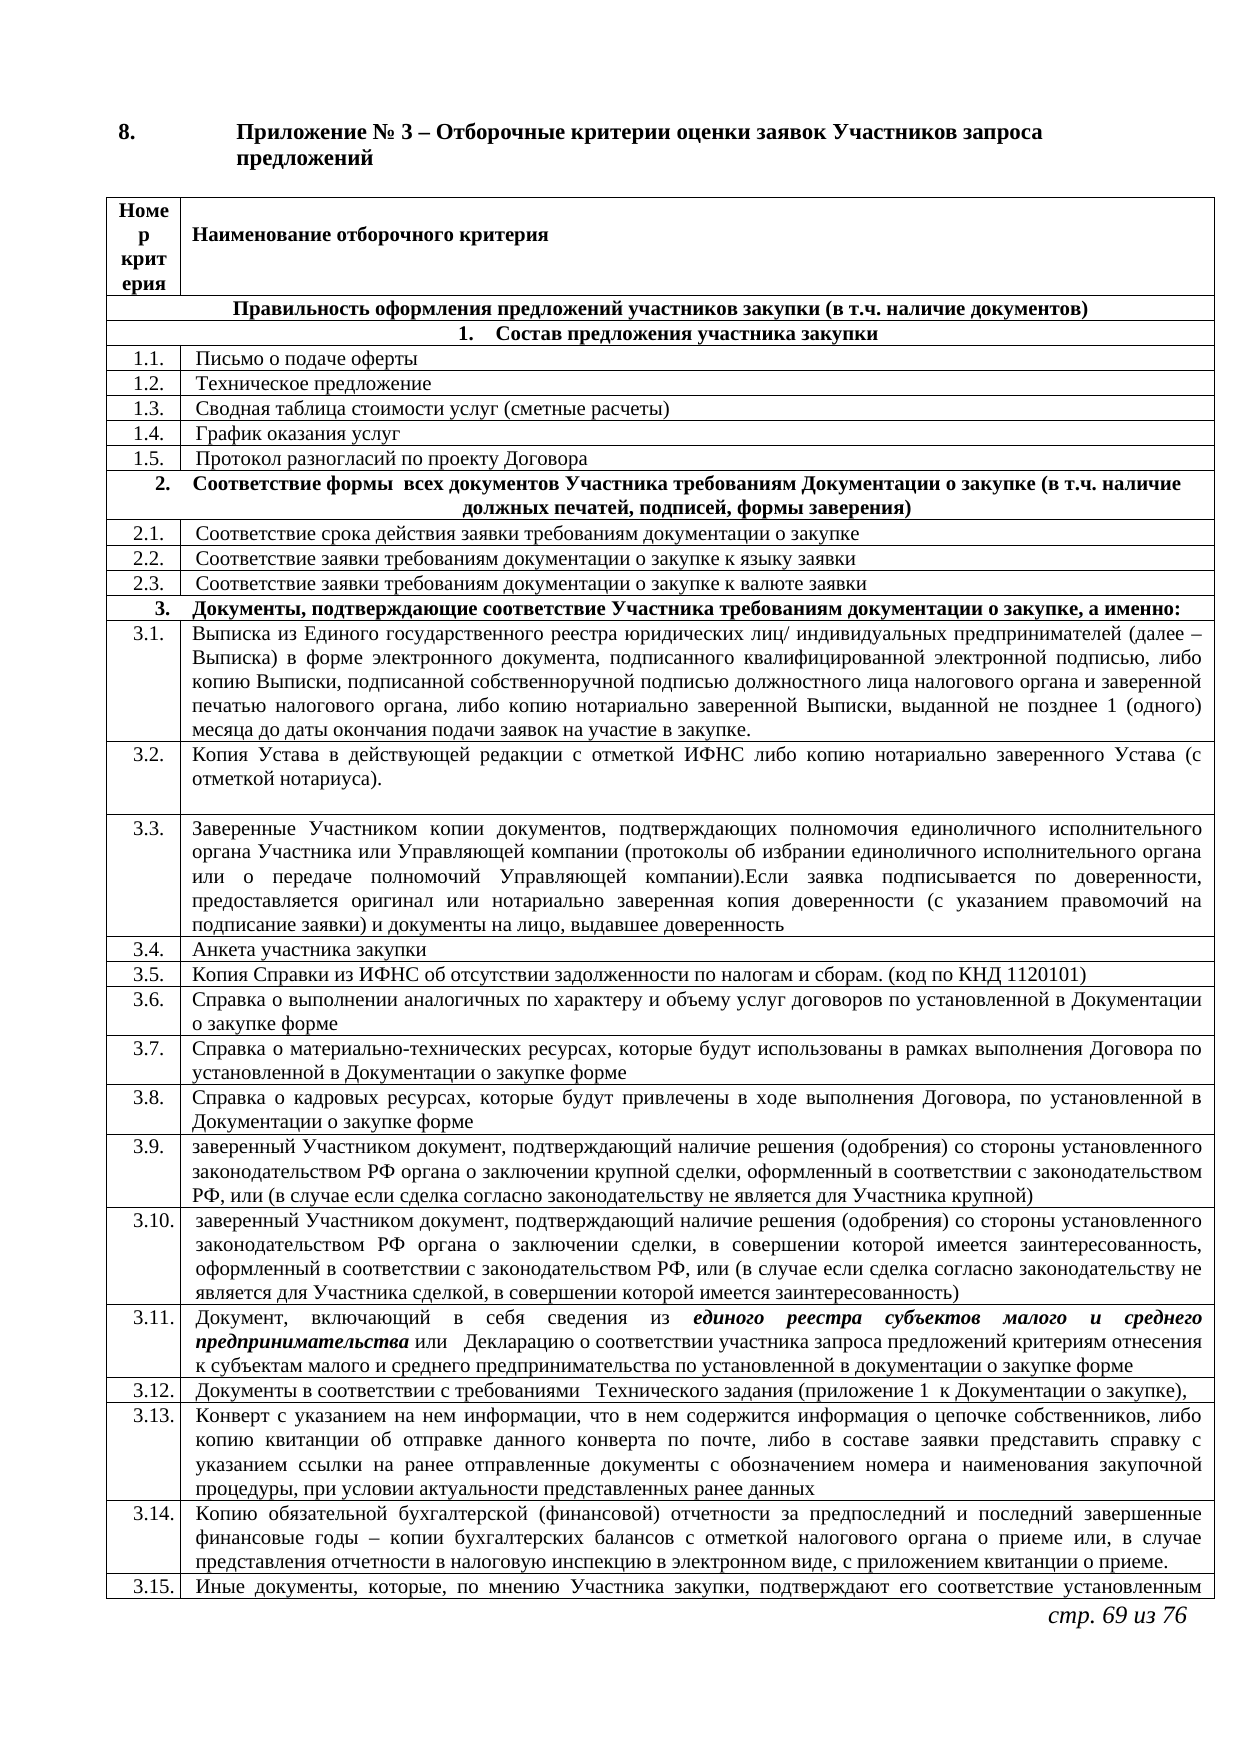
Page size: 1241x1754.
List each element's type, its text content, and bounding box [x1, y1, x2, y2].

table_cell Письмо о подаче оферты [181, 346, 1214, 370]
subtitle Приложение № 3 – Отборочные критерии оценки заявок Участников запроса предложений [118, 118, 1181, 171]
table_cell Справка о кадровых ресурсах, которые будут привлечены в ходе выполнения Договора, по установленной в Документации о закупке форме [181, 1085, 1214, 1133]
table_cell Документы в соответствии с требованиями Технического задания (приложение 1 к Документации о закупке), [181, 1378, 1214, 1402]
table_cell заверенный Участником документ, подтверждающий наличие решения (одобрения) со стороны установленного законодательством РФ органа о заключении крупной сделки, оформленный в соответствии с законодательством РФ, или (в случае если сделка согласно законодательству не является для Участника крупной) [181, 1135, 1214, 1207]
table_cell [107, 396, 180, 420]
table_cell Справка о выполнении аналогичных по характеру и объему услуг договоров по установленной в Документации о закупке форме [181, 987, 1214, 1035]
table_cell [107, 421, 180, 445]
table_cell Копия Справки из ИФНС об отсутствии задолженности по налогам и сборам. (код по КНД 1120101) [181, 962, 1214, 986]
table_cell [107, 815, 180, 936]
table_cell Выписка из Единого государственного реестра юридических лиц/ индивидуальных предпринимателей (далее – Выписка) в форме электронного документа, подписанного квалифицированной электронной подписью, либо копию Выписки, подписанной собственноручной подписью должностного лица налогового органа и заверенной печатью налогового органа, либо копию нотариально заверенной Выписки, выданной не позднее 1 (одного) месяца до даты окончания подачи заявок на участие в закупке. [181, 621, 1214, 741]
table_cell Соответствие заявки требованиям документации о закупке к языку заявки [181, 546, 1214, 569]
table_cell Копия Устава в действующей редакции с отметкой ИФНС либо копию нотариально заверенного Устава (с отметкой нотариуса). [181, 742, 1214, 814]
table_cell Сводная таблица стоимости услуг (сметные расчеты) [181, 396, 1214, 420]
table_cell Справка о материально-технических ресурсах, которые будут использованы в рамках выполнения Договора по установленной в Документации о закупке форме [181, 1036, 1214, 1084]
table_cell Соответствие срока действия заявки требованиям документации о закупке [181, 520, 1214, 544]
table_cell Конверт с указанием на нем информации, что в нем содержится информация о цепочке собственников, либо копию квитанции об отправке данного конверта по почте, либо в составе заявки представить справку с указанием ссылки на ранее отправленные документы с обозначением номера и наименования закупочной процедуры, при условии актуальности представленных ранее данных [181, 1403, 1214, 1499]
table_cell Соответствие формы всех документов Участника требованиям Документации о закупке (в т.ч. наличие должных печатей, подписей, формы заверения) [107, 471, 1214, 519]
table_cell заверенный Участником документ, подтверждающий наличие решения (одобрения) со стороны установленного законодательством РФ органа о заключении сделки, в совершении которой имеется заинтересованность, оформленный в соответствии с законодательством РФ, или (в случае если сделка согласно законодательству не является для Участника сделкой, в совершении которой имеется заинтересованность) [181, 1208, 1214, 1304]
table_cell [107, 446, 180, 470]
table_cell Документы, подтверждающие соответствие Участника требованиям документации о закупке, а именно: [107, 596, 1214, 620]
table_cell Заверенные Участником копии документов, подтверждающих полномочия единоличного исполнительного органа Участника или Управляющей компании (протоколы об избрании единоличного исполнительного органа или о передаче полномочий Управляющей компании).Если заявка подписывается по доверенности, предоставляется оригинал или нотариально заверенная копия доверенности (с указанием правомочий на подписание заявки) и документы на лицо, выдавшее доверенность [181, 815, 1214, 936]
table_cell [107, 571, 180, 595]
table_cell [107, 1305, 180, 1377]
table_cell График оказания услуг [181, 421, 1214, 445]
table_cell Документ, включающий в себя сведения из единого реестра субъектов малого и среднего предпринимательства или Декларацию о соответствии участника запроса предложений критериям отнесения к субъектам малого и среднего предпринимательства по установленной в документации о закупке форме [181, 1305, 1214, 1377]
table_cell [107, 1403, 180, 1499]
table_cell [107, 987, 180, 1035]
table_cell Правильность оформления предложений участников закупки (в т.ч. наличие документов) [107, 296, 1214, 319]
table_cell [107, 937, 180, 961]
table_cell [107, 520, 180, 544]
table_cell Техническое предложение [181, 371, 1214, 395]
table_cell Состав предложения участника закупки [107, 321, 1214, 345]
table_cell Копию обязательной бухгалтерской (финансовой) отчетности за предпоследний и последний завершенные финансовые годы – копии бухгалтерских балансов с отметкой налогового органа о приеме или, в случае представления отчетности в налоговую инспекцию в электронном виде, с приложением квитанции о приеме. [181, 1501, 1214, 1573]
table_cell [107, 1135, 180, 1207]
table_cell Протокол разногласий по проекту Договора [181, 446, 1214, 470]
table_cell . [107, 346, 180, 370]
table_cell Соответствие заявки требованиям документации о закупке к валюте заявки [181, 571, 1214, 595]
table_cell Анкета участника закупки [181, 937, 1214, 961]
table_cell [107, 742, 180, 814]
table_cell [107, 1085, 180, 1133]
table_cell [107, 1501, 180, 1573]
table_cell [107, 371, 180, 395]
table_cell [107, 1574, 180, 1598]
table_cell [107, 962, 180, 986]
table_cell [107, 1378, 180, 1402]
table_header Наименование отборочного критерия [181, 198, 1214, 294]
table_header Номер критерия [107, 198, 180, 294]
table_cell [181, 1574, 1214, 1598]
table_cell [107, 1208, 180, 1304]
table_cell [107, 1036, 180, 1084]
table_cell [107, 546, 180, 569]
table_cell [107, 621, 180, 741]
